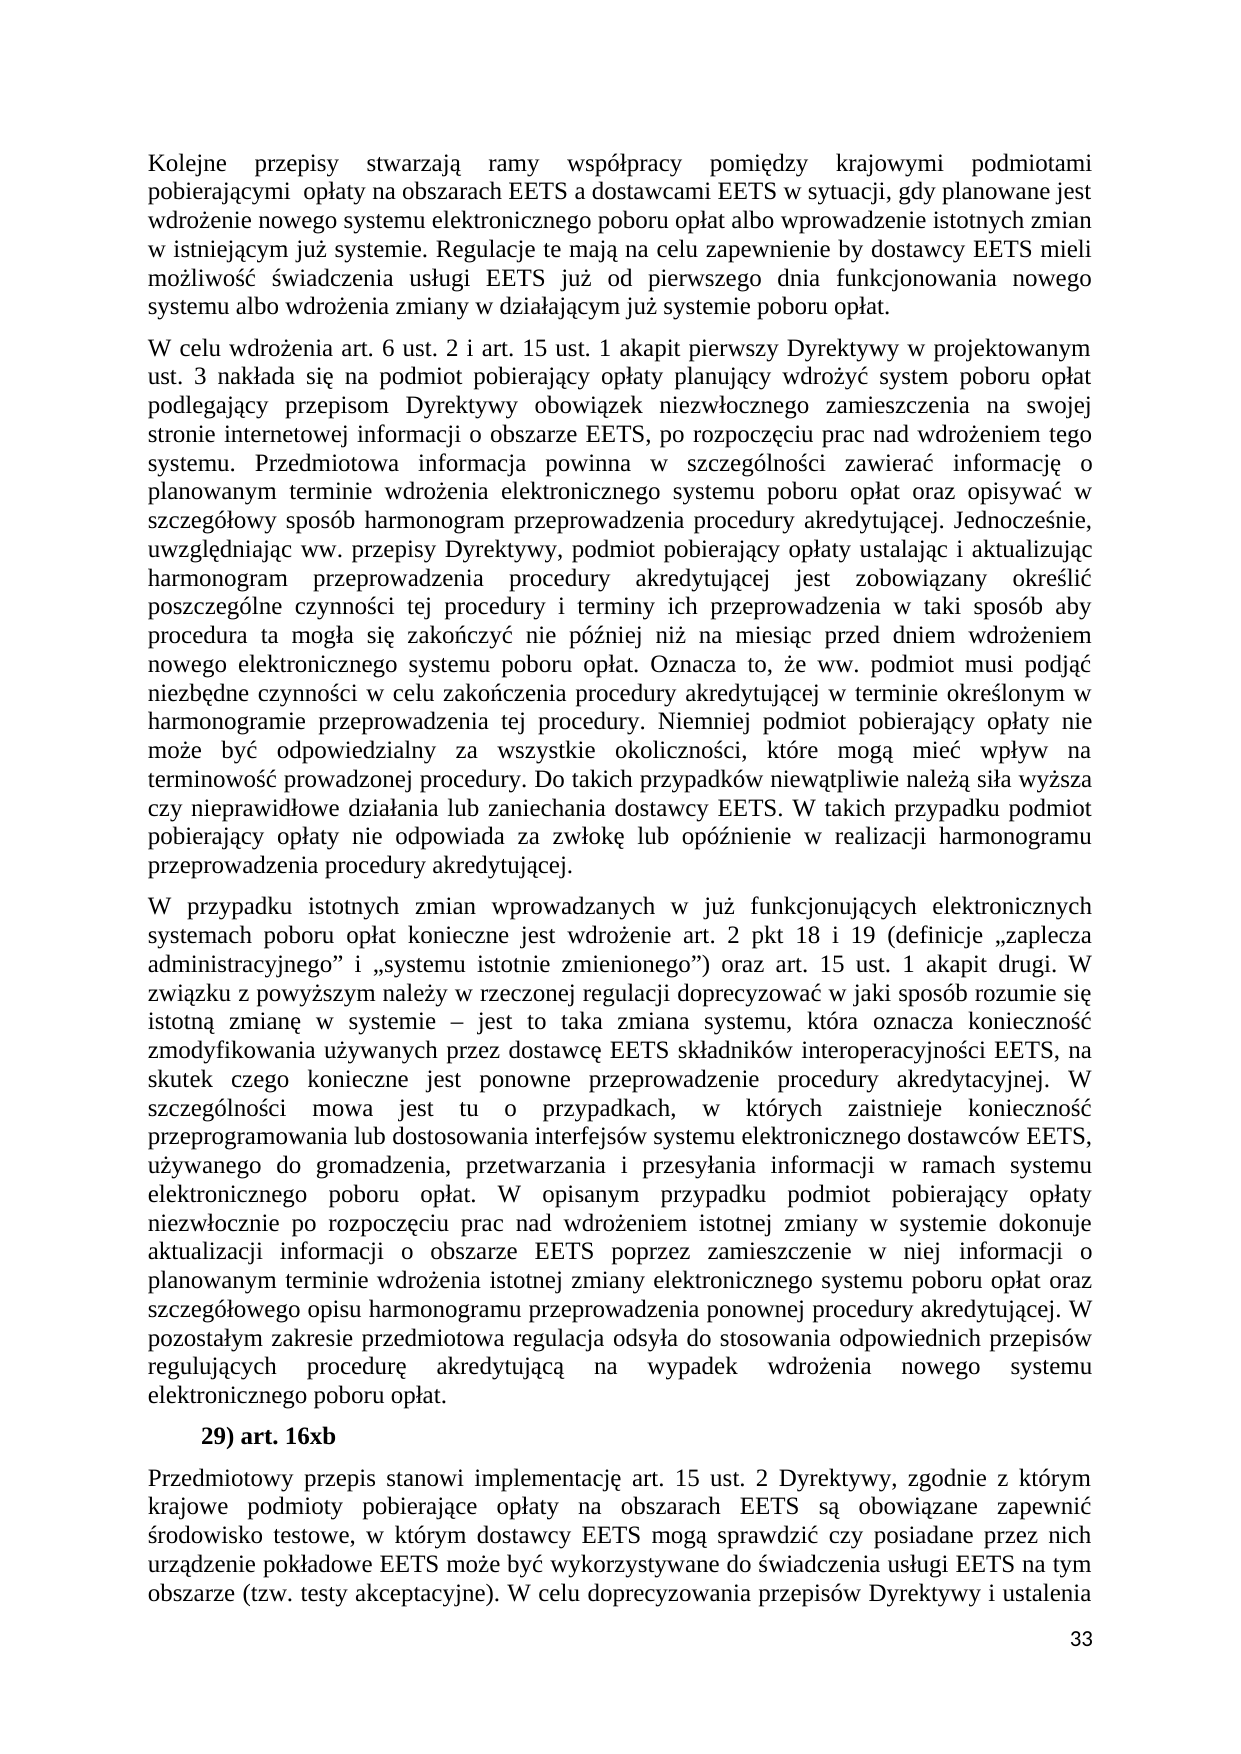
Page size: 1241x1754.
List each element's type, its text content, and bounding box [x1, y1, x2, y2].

text W celu wdrożenia art. 6 ust. 2 i art. 15 ust. 1 akapit pierwszy Dyrektywy w projektowanym ust. 3 nakłada się na podmiot pobierający opłaty planujący wdrożyć system poboru opłat podlegający przepisom Dyrektywy obowiązek niezwłocznego zamieszczenia na swojej stronie internetowej informacji o obszarze EETS, po rozpoczęciu prac nad wdrożeniem tego systemu. Przedmiotowa informacja powinna w szczególności zawierać informację o planowanym terminie wdrożenia elektronicznego systemu poboru opłat oraz opisywać w szczegółowy sposób harmonogram przeprowadzenia procedury akredytującej. Jednocześnie, uwzględniając ww. przepisy Dyrektywy, podmiot pobierający opłaty ustalając i aktualizując harmonogram przeprowadzenia procedury akredytującej jest zobowiązany określić poszczególne czynności tej procedury i terminy ich przeprowadzenia w taki sposób aby procedura ta mogła się zakończyć nie później niż na miesiąc przed dniem wdrożeniem nowego elektronicznego systemu poboru opłat. Oznacza to, że ww. podmiot musi podjąć niezbędne czynności w celu zakończenia procedury akredytującej w terminie określonym w harmonogramie przeprowadzenia tej procedury. Niemniej podmiot pobierający opłaty nie może być odpowiedzialny za wszystkie okoliczności, które mogą mieć wpływ na terminowość prowadzonej procedury. Do takich przypadków niewątpliwie należą siła wyższa czy nieprawidłowe działania lub zaniechania dostawcy EETS. W takich przypadku podmiot pobierający opłaty nie odpowiada za zwłokę lub opóźnienie w realizacji harmonogramu przeprowadzenia procedury akredytującej. [148, 333, 1093, 879]
text Kolejne przepisy stwarzają ramy współpracy pomiędzy krajowymi podmiotami pobierającymi opłaty na obszarach EETS a dostawcami EETS w sytuacji, gdy planowane jest wdrożenie nowego systemu elektronicznego poboru opłat albo wprowadzenie istotnych zmian w istniejącym już systemie. Regulacje te mają na celu zapewnienie by dostawcy EETS mieli możliwość świadczenia usługi EETS już od pierwszego dnia funkcjonowania nowego systemu albo wdrożenia zmiany w działającym już systemie poboru opłat. [148, 148, 1093, 320]
text W przypadku istotnych zmian wprowadzanych w już funkcjonujących elektronicznych systemach poboru opłat konieczne jest wdrożenie art. 2 pkt 18 i 19 (definicje „zaplecza administracyjnego” i „systemu istotnie zmienionego”) oraz art. 15 ust. 1 akapit drugi. W związku z powyższym należy w rzeczonej regulacji doprecyzować w jaki sposób rozumie się istotną zmianę w systemie – jest to taka zmiana systemu, która oznacza konieczność zmodyfikowania używanych przez dostawcę EETS składników interoperacyjności EETS, na skutek czego konieczne jest ponowne przeprowadzenie procedury akredytacyjnej. W szczególności mowa jest tu o przypadkach, w których zaistnieje konieczność przeprogramowania lub dostosowania interfejsów systemu elektronicznego dostawców EETS, używanego do gromadzenia, przetwarzania i przesyłania informacji w ramach systemu elektronicznego poboru opłat. W opisanym przypadku podmiot pobierający opłaty niezwłocznie po rozpoczęciu prac nad wdrożeniem istotnej zmiany w systemie dokonuje aktualizacji informacji o obszarze EETS poprzez zamieszczenie w niej informacji o planowanym terminie wdrożenia istotnej zmiany elektronicznego systemu poboru opłat oraz szczegółowego opisu harmonogramu przeprowadzenia ponownej procedury akredytującej. W pozostałym zakresie przedmiotowa regulacja odsyła do stosowania odpowiednich przepisów regulujących procedurę akredytującą na wypadek wdrożenia nowego systemu elektronicznego poboru opłat. [148, 891, 1093, 1409]
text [148, 1463, 1093, 1606]
text 29) art. 16xb [148, 1421, 1093, 1450]
